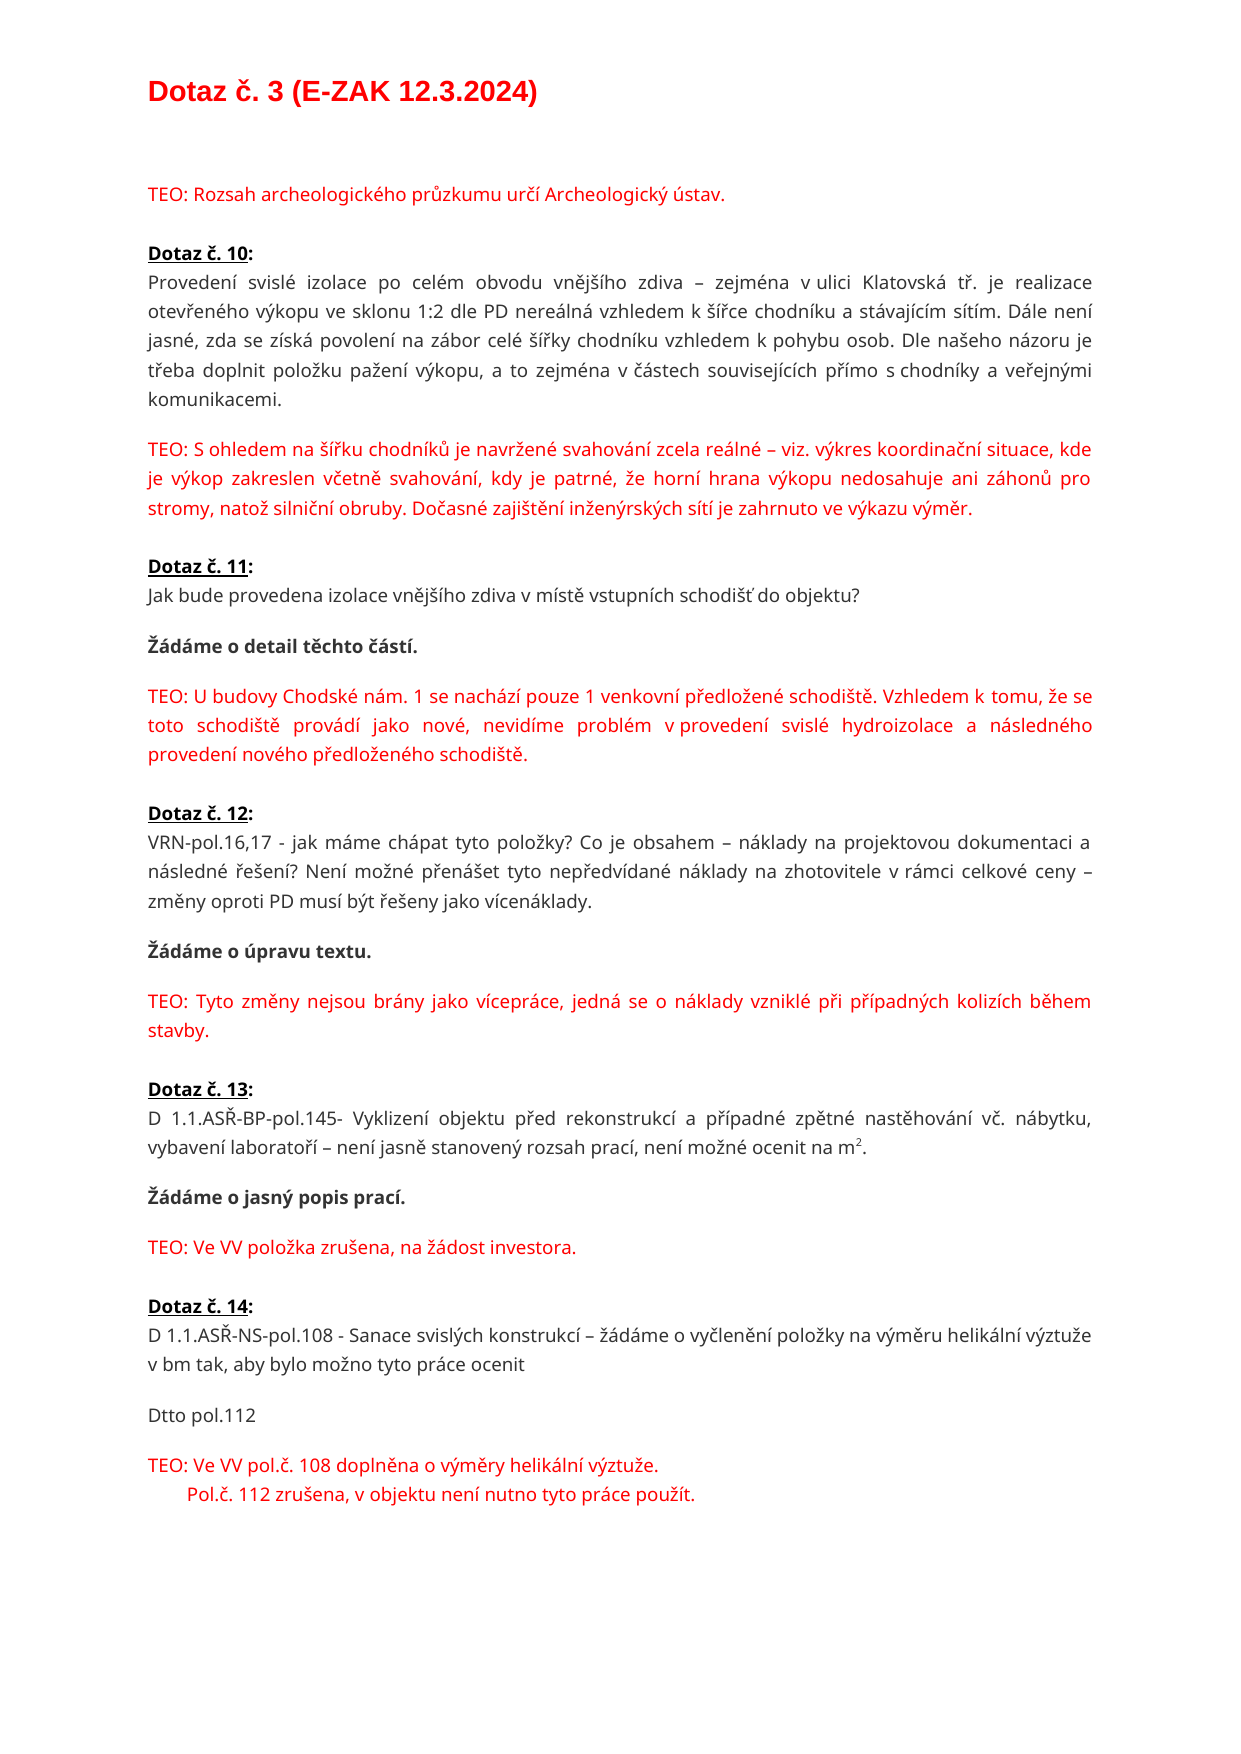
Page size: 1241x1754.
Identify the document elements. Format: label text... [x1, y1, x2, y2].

text Žádáme o detail těchto částí. [148, 633, 1093, 658]
text VRN-pol.16,17 - jak máme chápat tyto položky? Co je obsahem – náklady na projektovou dokumentaci a následné řešení? Není možné přenášet tyto nepředvídané náklady na zhotovitele v rámci celkové ceny – změny oproti PD musí být řešeny jako vícenáklady. [148, 829, 1093, 913]
text Provedení svislé izolace po celém obvodu vnějšího zdiva – zejména v ulici Klatovská tř. je realizace otevřeného výkopu ve sklonu 1:2 dle PD nereálná vzhledem k šířce chodníku a stávajícím sítím. Dále není jasné, zda se získá povolení na zábor celé šířky chodníku vzhledem k pohybu osob. Dle našeho názoru je třeba doplnit položku pažení výkopu, a to zejména v částech souvisejících přímo s chodníky a veřejnými komunikacemi. [148, 269, 1093, 412]
text Dotaz č. 10: [148, 240, 1093, 266]
text TEO: U budovy Chodské nám. 1 se nachází pouze 1 venkovní předložené schodiště. Vzhledem k tomu, že se toto schodiště provádí jako nové, nevidíme problém v provedení svislé hydroizolace a následného provedení nového předloženého schodiště. [148, 683, 1093, 767]
text D 1.1.ASŘ-BP-pol.145- Vyklizení objektu před rekonstrukcí a případné zpětné nastěhování vč. nábytku, vybavení laboratoří – není jasně stanovený rozsah prací, není možné ocenit na m2. [148, 1105, 1093, 1160]
text Dotaz č. 11: [148, 553, 1093, 579]
text TEO: Tyto změny nejsou brány jako vícepráce, jedná se o náklady vzniklé při případných kolizích během stavby. [148, 988, 1093, 1043]
text TEO: Ve VV pol.č. 108 doplněna o výměry helikální výztuže. [148, 1452, 1093, 1477]
text Dotaz č. 13: [148, 1076, 1093, 1101]
text TEO: Rozsah archeologického průzkumu určí Archeologický ústav. [148, 181, 1093, 207]
text Žádáme o jasný popis prací. [148, 1184, 1093, 1210]
text D 1.1.ASŘ-NS-pol.108 - Sanace svislých konstrukcí – žádáme o vyčlenění položky na výměru helikální výztuže v bm tak, aby bylo možno tyto práce ocenit [148, 1322, 1093, 1377]
text Pol.č. 112 zrušena, v objektu není nutno tyto práce použít. [148, 1481, 1093, 1507]
text Dtto pol.112 [148, 1402, 1093, 1427]
text Dotaz č. 14: [148, 1293, 1093, 1319]
text Dotaz č. 12: [148, 800, 1093, 826]
text TEO: S ohledem na šířku chodníků je navržené svahování zcela reálné – viz. výkres koordinační situace, kde je výkop zakreslen včetně svahování, kdy je patrné, že horní hrana výkopu nedosahuje ani záhonů pro stromy, natož silniční obruby. Dočasné zajištění inženýrských sítí je zahrnuto ve výkazu výměr. [148, 436, 1093, 521]
text TEO: Ve VV položka zrušena, na žádost investora. [148, 1235, 1093, 1260]
text Jak bude provedena izolace vnějšího zdiva v místě vstupních schodišť do objektu? [148, 583, 1093, 608]
text Žádáme o úpravu textu. [148, 938, 1093, 963]
